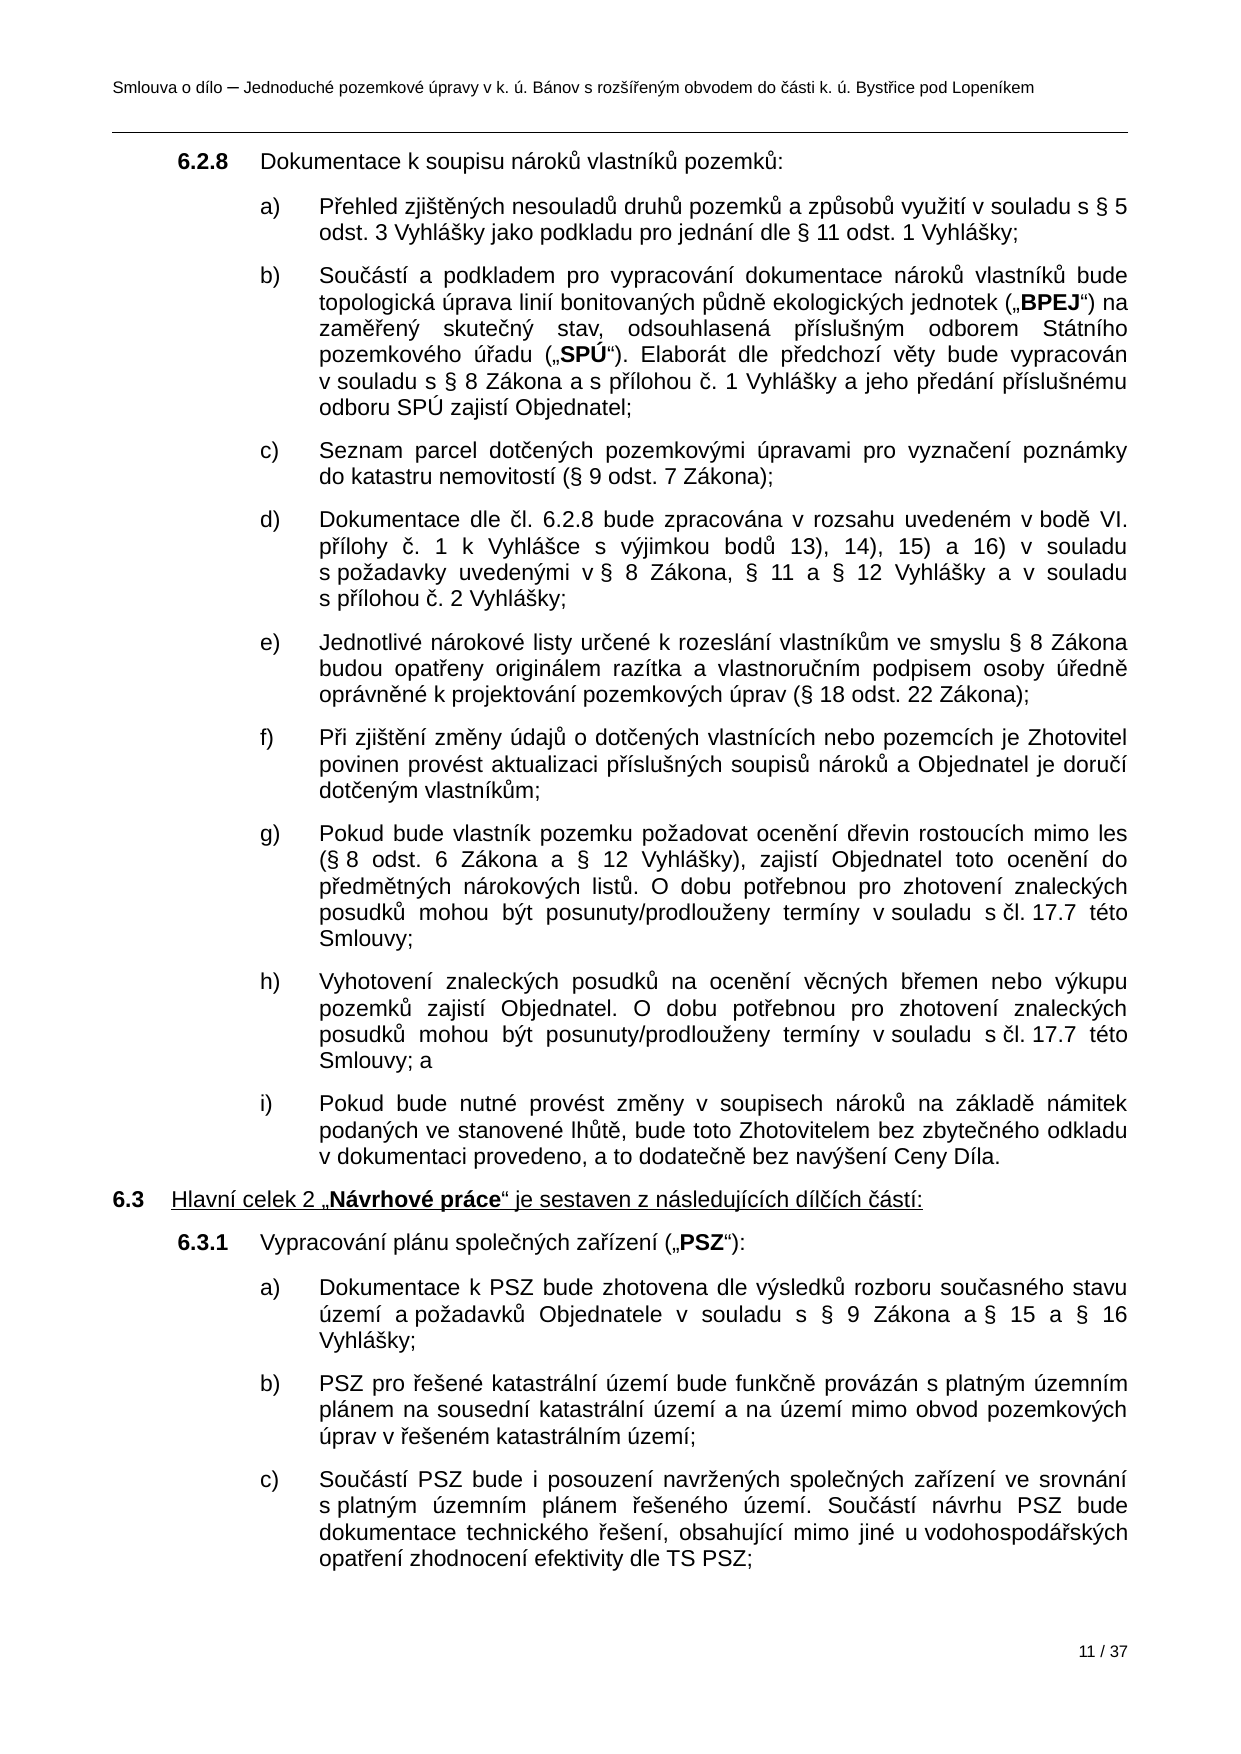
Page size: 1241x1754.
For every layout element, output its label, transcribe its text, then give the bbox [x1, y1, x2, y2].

list Dokumentace k PSZ bude zhotovena dle výsledků rozboru současného stavu území a požadavků Objednatele v souladu s § 9 Zákona a § 15 a § 16 Vyhlášky; [260, 1274, 1128, 1353]
text Vypracování plánu společných zařízení („PSZ“): [177, 1229, 1128, 1256]
list Pokud bude vlastník pozemku požadovat ocenění dřevin rostoucích mimo les (§ 8 odst. 6 Zákona a § 12 Vyhlášky), zajistí Objednatel toto ocenění do předmětných nárokových listů. O dobu potřebnou pro zhotovení znaleckých posudků mohou být posunuty/prodlouženy termíny v souladu s čl. 17.7 této Smlouvy; [260, 820, 1128, 952]
list Při zjištění změny údajů o dotčených vlastnících nebo pozemcích je Zhotovitel povinen provést aktualizaci příslušných soupisů nároků a Objednatel je doručí dotčeným vlastníkům; [260, 724, 1128, 803]
text Dokumentace k soupisu nároků vlastníků pozemků: [177, 148, 1128, 174]
list Součástí a podkladem pro vypracování dokumentace nároků vlastníků bude topologická úprava linií bonitovaných půdně ekologických jednotek („BPEJ“) na zaměřený skutečný stav, odsouhlasená příslušným odborem Státního pozemkového úřadu („SPÚ“). Elaborát dle předchozí věty bude vypracován v souladu s § 8 Zákona a s přílohou č. 1 Vyhlášky a jeho předání příslušnému odboru SPÚ zajistí Objednatel; [260, 262, 1128, 420]
list Přehled zjištěných nesouladů druhů pozemků a způsobů využití v souladu s § 5 odst. 3 Vyhlášky jako podkladu pro jednání dle § 11 odst. 1 Vyhlášky; [260, 193, 1128, 246]
text Hlavní celek 2 „Návrhové práce“ je sestaven z následujících dílčích částí: [112, 1186, 1128, 1212]
list Seznam parcel dotčených pozemkovými úpravami pro vyznačení poznámky do katastru nemovitostí (§ 9 odst. 7 Zákona); [260, 437, 1128, 490]
list Dokumentace dle čl. 6.2.8 bude zpracována v rozsahu uvedeném v bodě VI. přílohy č. 1 k Vyhlášce s výjimkou bodů 13), 14), 15) a 16) v souladu s požadavky uvedenými v § 8 Zákona, § 11 a § 12 Vyhlášky a v souladu s přílohou č. 2 Vyhlášky; [260, 506, 1128, 612]
list PSZ pro řešené katastrální území bude funkčně provázán s platným územním plánem na sousední katastrální území a na území mimo obvod pozemkových úprav v řešeném katastrálním území; [260, 1370, 1128, 1449]
list Jednotlivé nárokové listy určené k rozeslání vlastníkům ve smyslu § 8 Zákona budou opatřeny originálem razítka a vlastnoručním podpisem osoby úředně oprávněné k projektování pozemkových úprav (§ 18 odst. 22 Zákona); [260, 628, 1128, 707]
list Pokud bude nutné provést změny v soupisech nároků na základě námitek podaných ve stanovené lhůtě, bude toto Zhotovitelem bez zbytečného odkladu v dokumentaci provedeno, a to dodatečně bez navýšení Ceny Díla. [260, 1090, 1128, 1169]
list Součástí PSZ bude i posouzení navržených společných zařízení ve srovnání s platným územním plánem řešeného území. Součástí návrhu PSZ bude dokumentace technického řešení, obsahující mimo jiné u vodohospodářských opatření zhodnocení efektivity dle TS PSZ; [260, 1466, 1128, 1571]
list Vyhotovení znaleckých posudků na ocenění věcných břemen nebo výkupu pozemků zajistí Objednatel. O dobu potřebnou pro zhotovení znaleckých posudků mohou být posunuty/prodlouženy termíny v souladu s čl. 17.7 této Smlouvy; a [260, 968, 1128, 1074]
